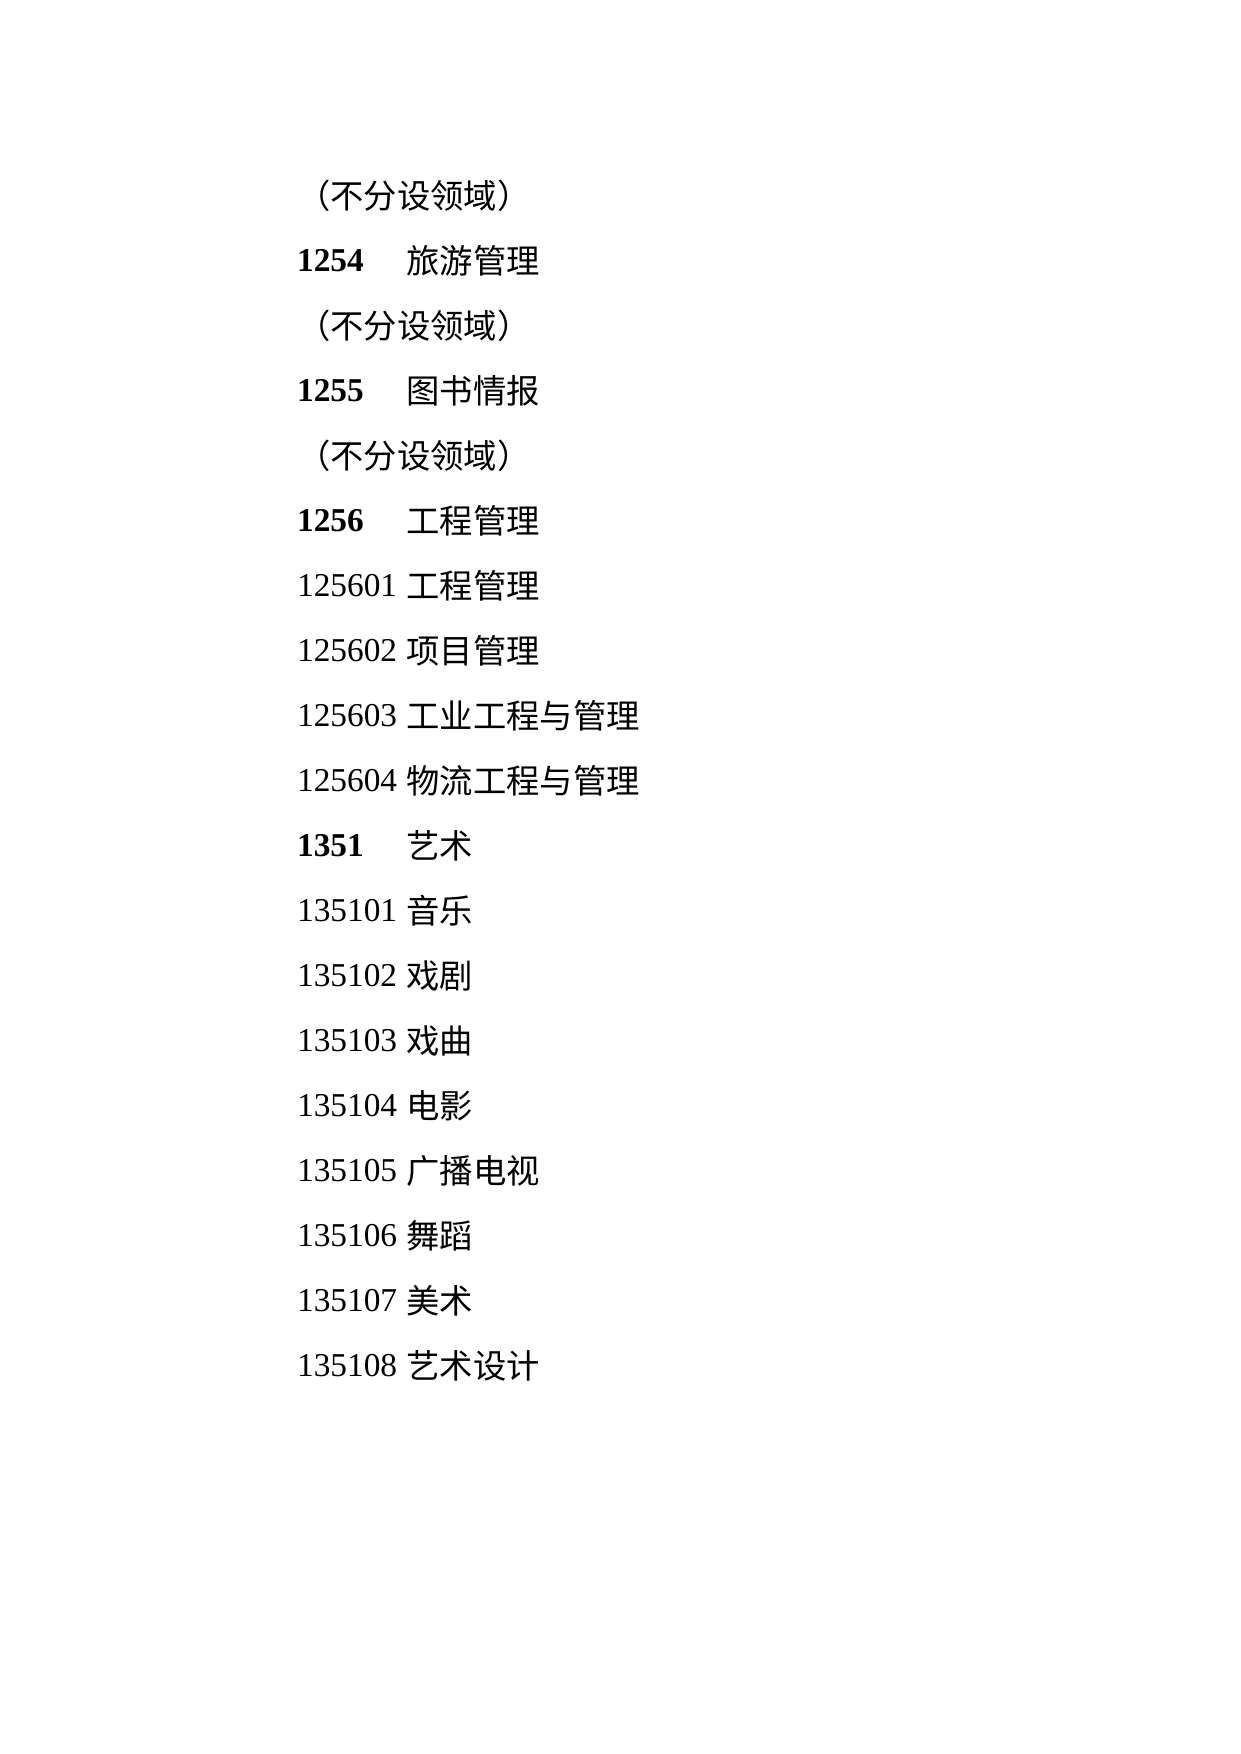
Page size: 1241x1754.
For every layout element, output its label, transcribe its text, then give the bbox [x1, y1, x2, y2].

text （不分设领域） [297, 162, 1053, 227]
text 1351 艺术 [297, 812, 1053, 877]
text （不分设领域） [297, 422, 1053, 487]
text 135102 戏剧 [297, 942, 1053, 1007]
text 125604 物流工程与管理 [297, 747, 1053, 812]
text 135107 美术 [297, 1267, 1053, 1332]
text 125603 工业工程与管理 [297, 682, 1053, 747]
text 125602 项目管理 [297, 617, 1053, 682]
text 135105 广播电视 [297, 1137, 1053, 1202]
text 125601 工程管理 [297, 552, 1053, 617]
text 1255 图书情报 [297, 357, 1053, 422]
text 135104 电影 [297, 1072, 1053, 1137]
text 1256 工程管理 [297, 487, 1053, 552]
text 135108 艺术设计 [297, 1332, 1053, 1397]
text 135101 音乐 [297, 877, 1053, 942]
text 1254 旅游管理 [297, 227, 1053, 292]
text 135106 舞蹈 [297, 1202, 1053, 1267]
text 135103 戏曲 [297, 1007, 1053, 1072]
text （不分设领域） [297, 292, 1053, 357]
